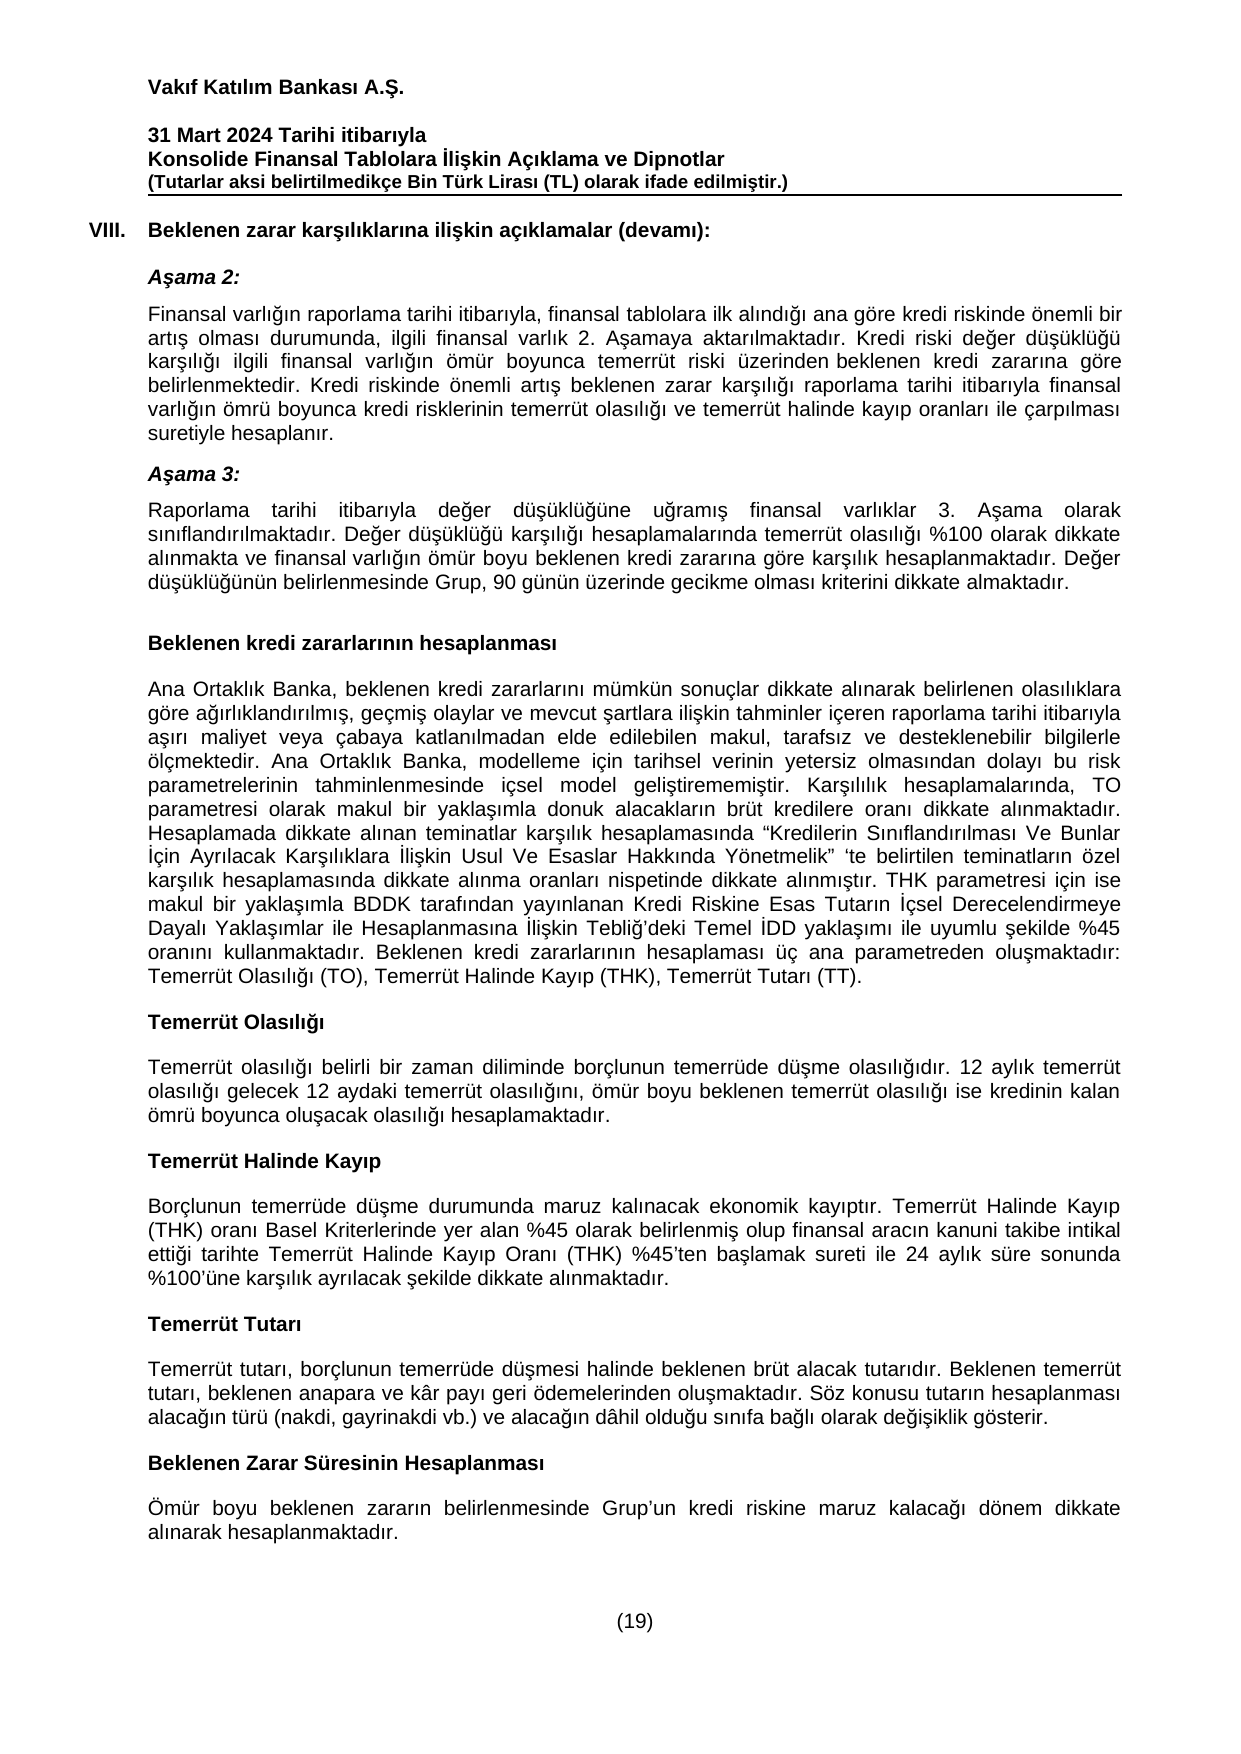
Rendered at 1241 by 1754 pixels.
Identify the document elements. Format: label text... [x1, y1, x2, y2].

text Ana Ortaklık Banka, beklenen kredi zararlarını mümkün sonuçlar dikkate alınarak belirlenen olasılıklara göre ağırlıklandırılmış, geçmiş olaylar ve mevcut şartlara ilişkin tahminler içeren raporlama tarihi itibarıyla aşırı maliyet veya çabaya katlanılmadan elde edilebilen makul, tarafsız ve desteklenebilir bilgilerle ölçmektedir. Ana Ortaklık Banka, modelleme için tarihsel verinin yetersiz olmasından dolayı bu risk parametrelerinin tahminlenmesinde içsel model geliştirememiştir. Karşılılık hesaplamalarında, TO parametresi olarak makul bir yaklaşımla donuk alacakların brüt kredilere oranı dikkate alınmaktadır. Hesaplamada dikkate alınan teminatlar karşılık hesaplamasında “Kredilerin Sınıflandırılması Ve Bunlar İçin Ayrılacak Karşılıklara İlişkin Usul Ve Esaslar Hakkında Yönetmelik” ‘te belirtilen teminatların özel karşılık hesaplamasında dikkate alınma oranları nispetinde dikkate alınmıştır. THK parametresi için ise makul bir yaklaşımla BDDK tarafından yayınlanan Kredi Riskine Esas Tutarın İçsel Derecelendirmeye Dayalı Yaklaşımlar ile Hesaplanmasına İlişkin Tebliğ’deki Temel İDD yaklaşımı ile uyumlu şekilde %45 oranını kullanmaktadır. Beklenen kredi zararlarının hesaplaması üç ana parametreden oluşmaktadır: Temerrüt Olasılığı (TO), Temerrüt Halinde Kayıp (THK), Temerrüt Tutarı (TT). [148, 677, 1122, 988]
text Aşama 3: [148, 462, 1122, 486]
text Raporlama tarihi itibarıyla değer düşüklüğüne uğramış finansal varlıklar 3. Aşama olarak sınıflandırılmaktadır. Değer düşüklüğü karşılığı hesaplamalarında temerrüt olasılığı %100 olarak dikkate alınmakta ve finansal varlığın ömür boyu beklenen kredi zararına göre karşılık hesaplanmaktadır. Değer düşüklüğünün belirlenmesinde Grup, 90 günün üzerinde gecikme olması kriterini dikkate almaktadır. [148, 498, 1122, 594]
text Aşama 2: [148, 265, 1122, 289]
text VIII. Beklenen zarar karşılıklarına ilişkin açıklamalar (devamı): [89, 219, 1082, 242]
text Beklenen kredi zararlarının hesaplanması [148, 631, 1122, 655]
text Ömür boyu beklenen zararın belirlenmesinde Grup’un kredi riskine maruz kalacağı dönem dikkate alınarak hesaplanmaktadır. [148, 1496, 1122, 1544]
text Temerrüt tutarı, borçlunun temerrüde düşmesi halinde beklenen brüt alacak tutarıdır. Beklenen temerrüt tutarı, beklenen anapara ve kâr payı geri ödemelerinden oluşmaktadır. Söz konusu tutarın hesaplanması alacağın türü (nakdi, gayrinakdi vb.) ve alacağın dâhil olduğu sınıfa bağlı olarak değişiklik gösterir. [148, 1357, 1122, 1429]
text Temerrüt Halinde Kayıp [148, 1148, 1122, 1172]
text Temerrüt olasılığı belirli bir zaman diliminde borçlunun temerrüde düşme olasılığıdır. 12 aylık temerrüt olasılığı gelecek 12 aydaki temerrüt olasılığını, ömür boyu beklenen temerrüt olasılığı ise kredinin kalan ömrü boyunca oluşacak olasılığı hesaplamaktadır. [148, 1055, 1122, 1127]
text Temerrüt Olasılığı [148, 1009, 1122, 1033]
text Finansal varlığın raporlama tarihi itibarıyla, finansal tablolara ilk alındığı ana göre kredi riskinde önemli bir artış olması durumunda, ilgili finansal varlık 2. Aşamaya aktarılmaktadır. Kredi riski değer düşüklüğü karşılığı ilgili finansal varlığın ömür boyunca temerrüt riski üzerinden beklenen kredi zararına göre belirlenmektedir. Kredi riskinde önemli artış beklenen zarar karşılığı raporlama tarihi itibarıyla finansal varlığın ömrü boyunca kredi risklerinin temerrüt olasılığı ve temerrüt halinde kayıp oranları ile çarpılması suretiyle hesaplanır. [148, 301, 1122, 445]
text Temerrüt Tutarı [148, 1311, 1122, 1335]
text Borçlunun temerrüde düşme durumunda maruz kalınacak ekonomik kayıptır. Temerrüt Halinde Kayıp (THK) oranı Basel Kriterlerinde yer alan %45 olarak belirlenmiş olup finansal aracın kanuni takibe intikal ettiği tarihte Temerrüt Halinde Kayıp Oranı (THK) %45’ten başlamak sureti ile 24 aylık süre sonunda %100’üne karşılık ayrılacak şekilde dikkate alınmaktadır. [148, 1194, 1122, 1290]
text Beklenen Zarar Süresinin Hesaplanması [148, 1450, 1122, 1474]
